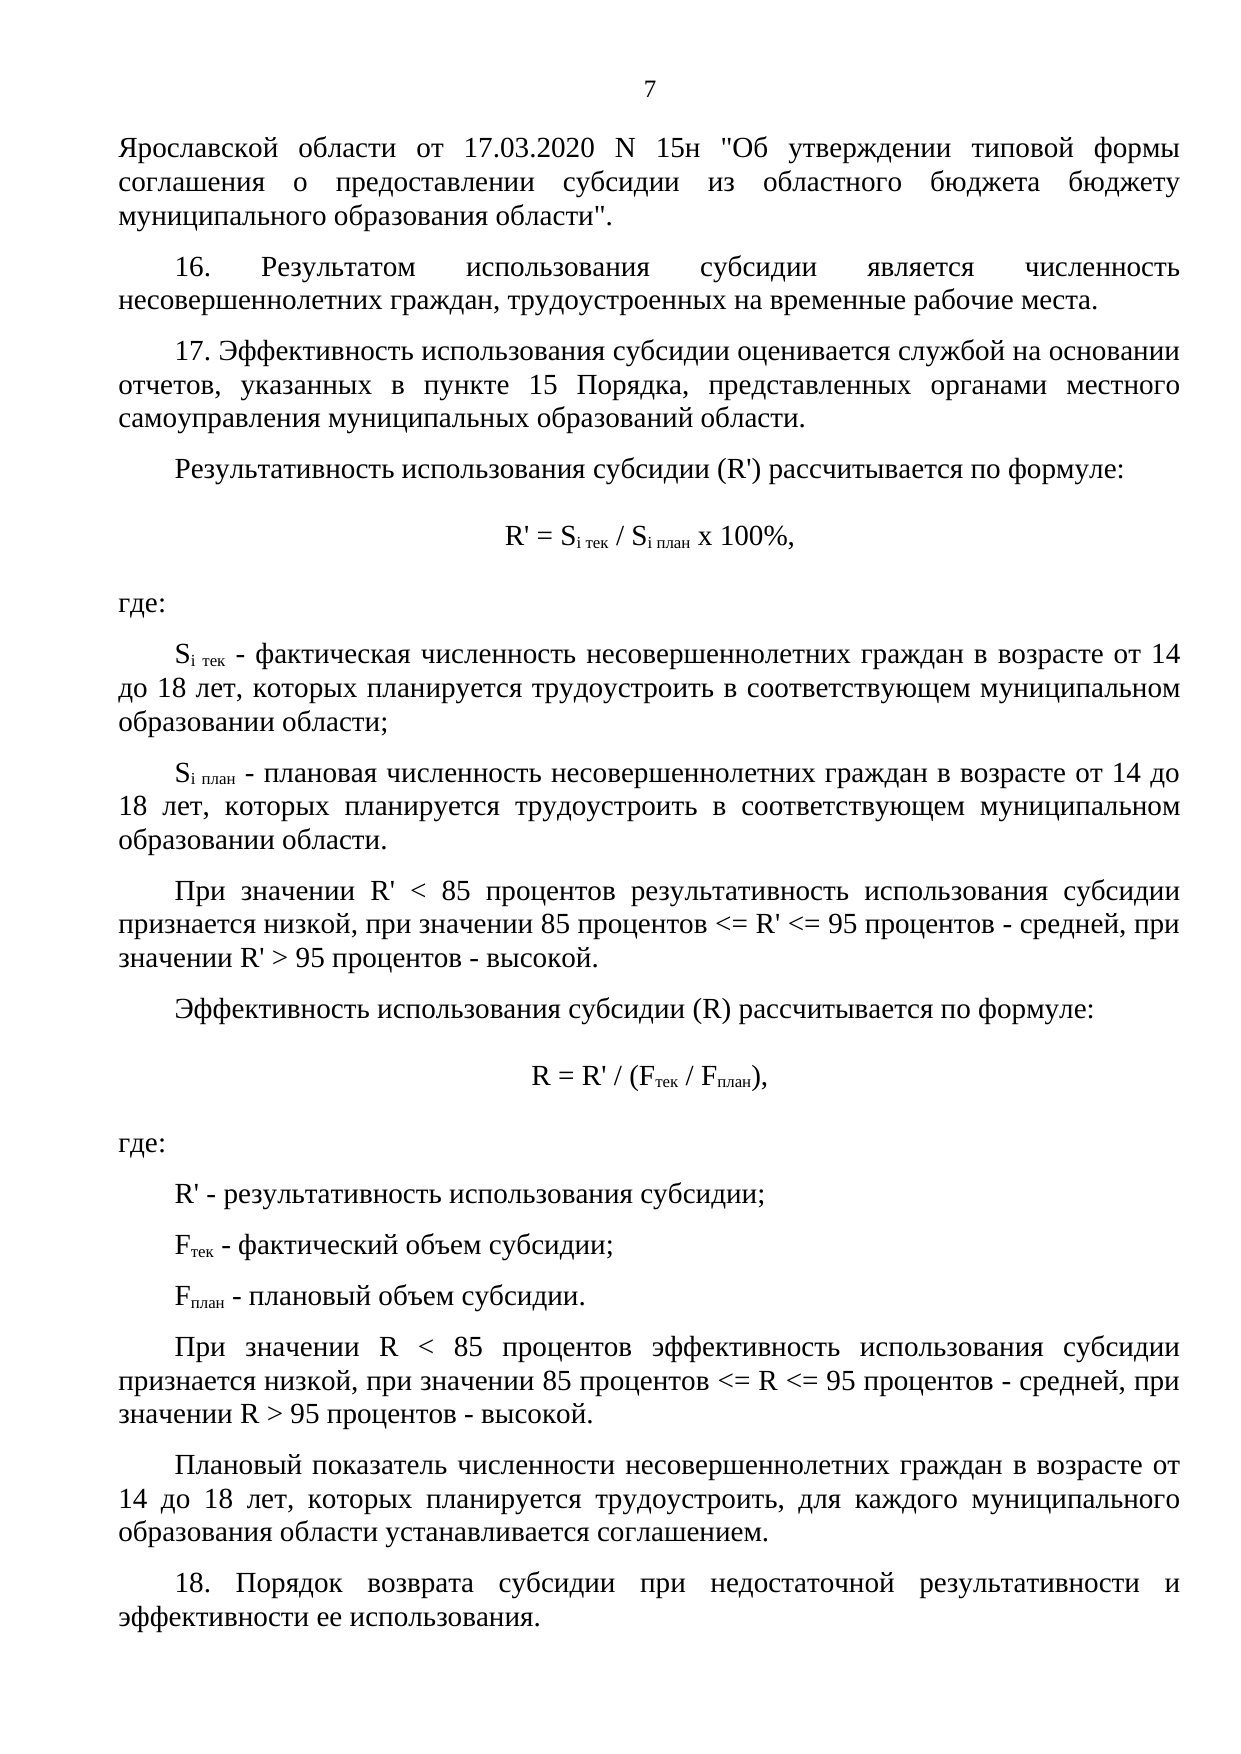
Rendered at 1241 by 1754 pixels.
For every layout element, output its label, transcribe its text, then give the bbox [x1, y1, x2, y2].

text При значении R' < 85 процентов результативность использования субсидии признается низкой, при значении 85 процентов <= R' <= 95 процентов - средней, при значении R' > 95 процентов - высокой. [118, 873, 1181, 973]
text Fплан - плановый объем субсидии. [118, 1278, 1181, 1312]
text Результативность использования субсидии (R') рассчитывается по формуле: [118, 451, 1181, 485]
text R' - результативность использования субсидии; [118, 1176, 1181, 1210]
text 17. Эффективность использования субсидии оценивается службой на основании отчетов, указанных в пункте 15 Порядка, представленных органами местного самоуправления муниципальных образований области. [118, 333, 1181, 434]
text R' = Si тек / Si план x 100%, [118, 518, 1181, 552]
text Эффективность использования субсидии (R) рассчитывается по формуле: [118, 991, 1181, 1024]
text 18. Порядок возврата субсидии при недостаточной результативности и эффективности ее использования. [118, 1566, 1181, 1633]
text Si план - плановая численность несовершеннолетних граждан в возрасте от 14 до 18 лет, которых планируется трудоустроить в соответствующем муниципальном образовании области. [118, 755, 1181, 855]
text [118, 131, 1181, 231]
text 16. Результатом использования субсидии является численность несовершеннолетних граждан, трудоустроенных на временные рабочие места. [118, 249, 1181, 316]
text Fтек - фактический объем субсидии; [118, 1227, 1181, 1261]
text где: [118, 1125, 1181, 1159]
text где: [118, 586, 1181, 619]
text При значении R < 85 процентов эффективность использования субсидии признается низкой, при значении 85 процентов <= R <= 95 процентов - средней, при значении R > 95 процентов - высокой. [118, 1329, 1181, 1430]
text R = R' / (Fтек / Fплан), [118, 1058, 1181, 1092]
text Si тек - фактическая численность несовершеннолетних граждан в возрасте от 14 до 18 лет, которых планируется трудоустроить в соответствующем муниципальном образовании области; [118, 637, 1181, 737]
text Плановый показатель численности несовершеннолетних граждан в возрасте от 14 до 18 лет, которых планируется трудоустроить, для каждого муниципального образования области устанавливается соглашением. [118, 1447, 1181, 1548]
